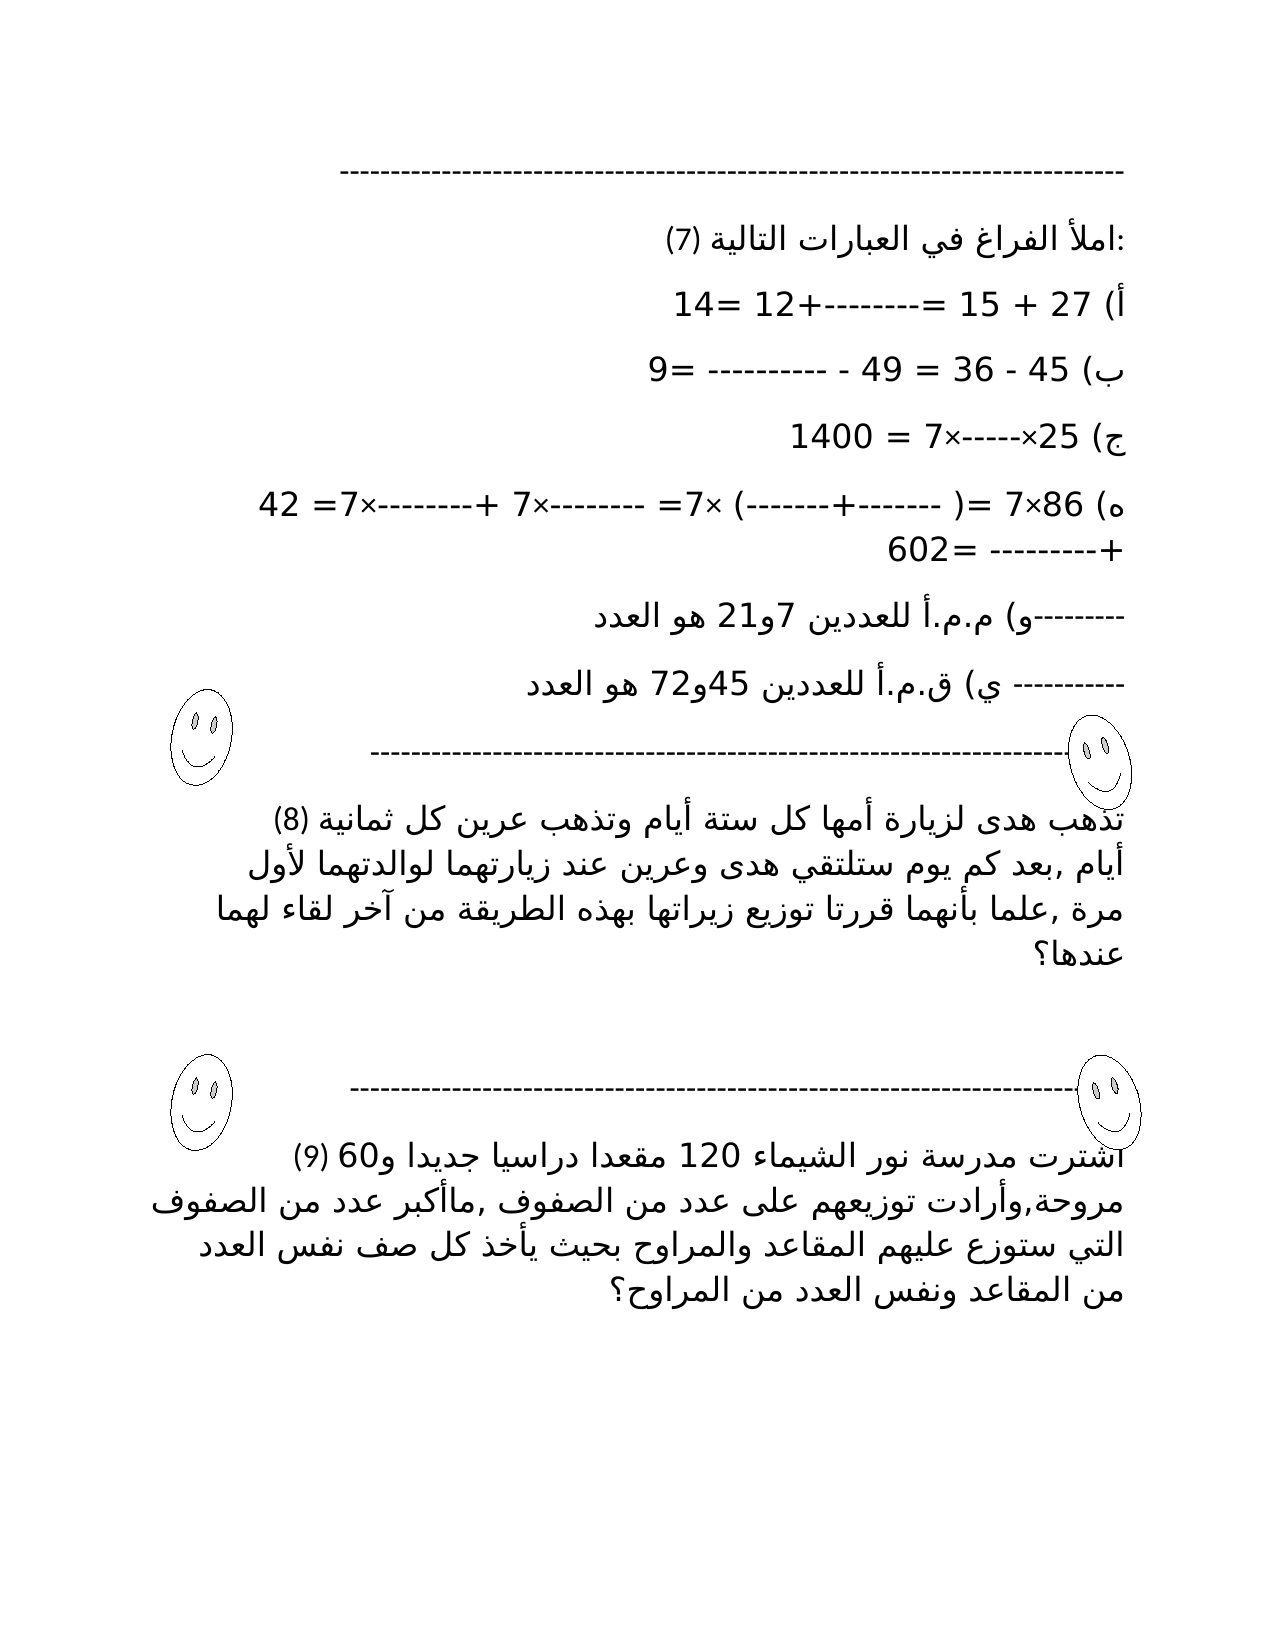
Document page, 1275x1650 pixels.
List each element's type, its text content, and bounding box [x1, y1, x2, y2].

text و) م.م.أ للعددين 7و21 هو العدد--------- [150, 596, 1125, 636]
text -------------------------------------------------------------------------- [220, 731, 1071, 771]
text ----------------------------------------------------------------------------- [150, 150, 1125, 191]
text (9) اشترت مدرسة نور الشيماء 120 مقعدا دراسيا جديدا و60 مروحة,وأرادت توزيعهم على عدد من الصفوف ,ماأكبر عدد من الصفوف التي ستوزع عليهم المقاعد والمراوح بحيث يأخذ كل صف نفس العدد من المقاعد ونفس العدد من المراوح؟ [150, 1134, 1125, 1309]
text ج) 25×-----×7 = 1400 [150, 416, 1125, 457]
text أ) 27 + 15 =--------+12 =14 [150, 285, 1125, 324]
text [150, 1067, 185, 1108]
text ب) 45 - 36 = 49 - ---------- =9 [150, 351, 1125, 389]
text ي) ق.م.أ للعددين 45و72 هو العدد ----------- [150, 663, 1125, 704]
text (8) تذهب هدى لزيارة أمها كل ستة أيام وتذهب عرين كل ثمانية أيام ,بعد كم يوم ستلتقي هدى وعرين عند زيارتهما لوالدتهما لأول مرة ,علما بأنهما قررتا توزيع زيراتها بهذه الطريقة من آخر لقاء لهما عندها؟ [150, 798, 1125, 973]
text (7) املأ الفراغ في العبارات التالية: [150, 218, 1125, 258]
text ---------------------------------------------------------------------------- [227, 1067, 1082, 1108]
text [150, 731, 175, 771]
text ه) 86×7 =( -------+-------) ×7= --------×7 +--------×7= 42 +--------- =602 [150, 484, 1125, 569]
